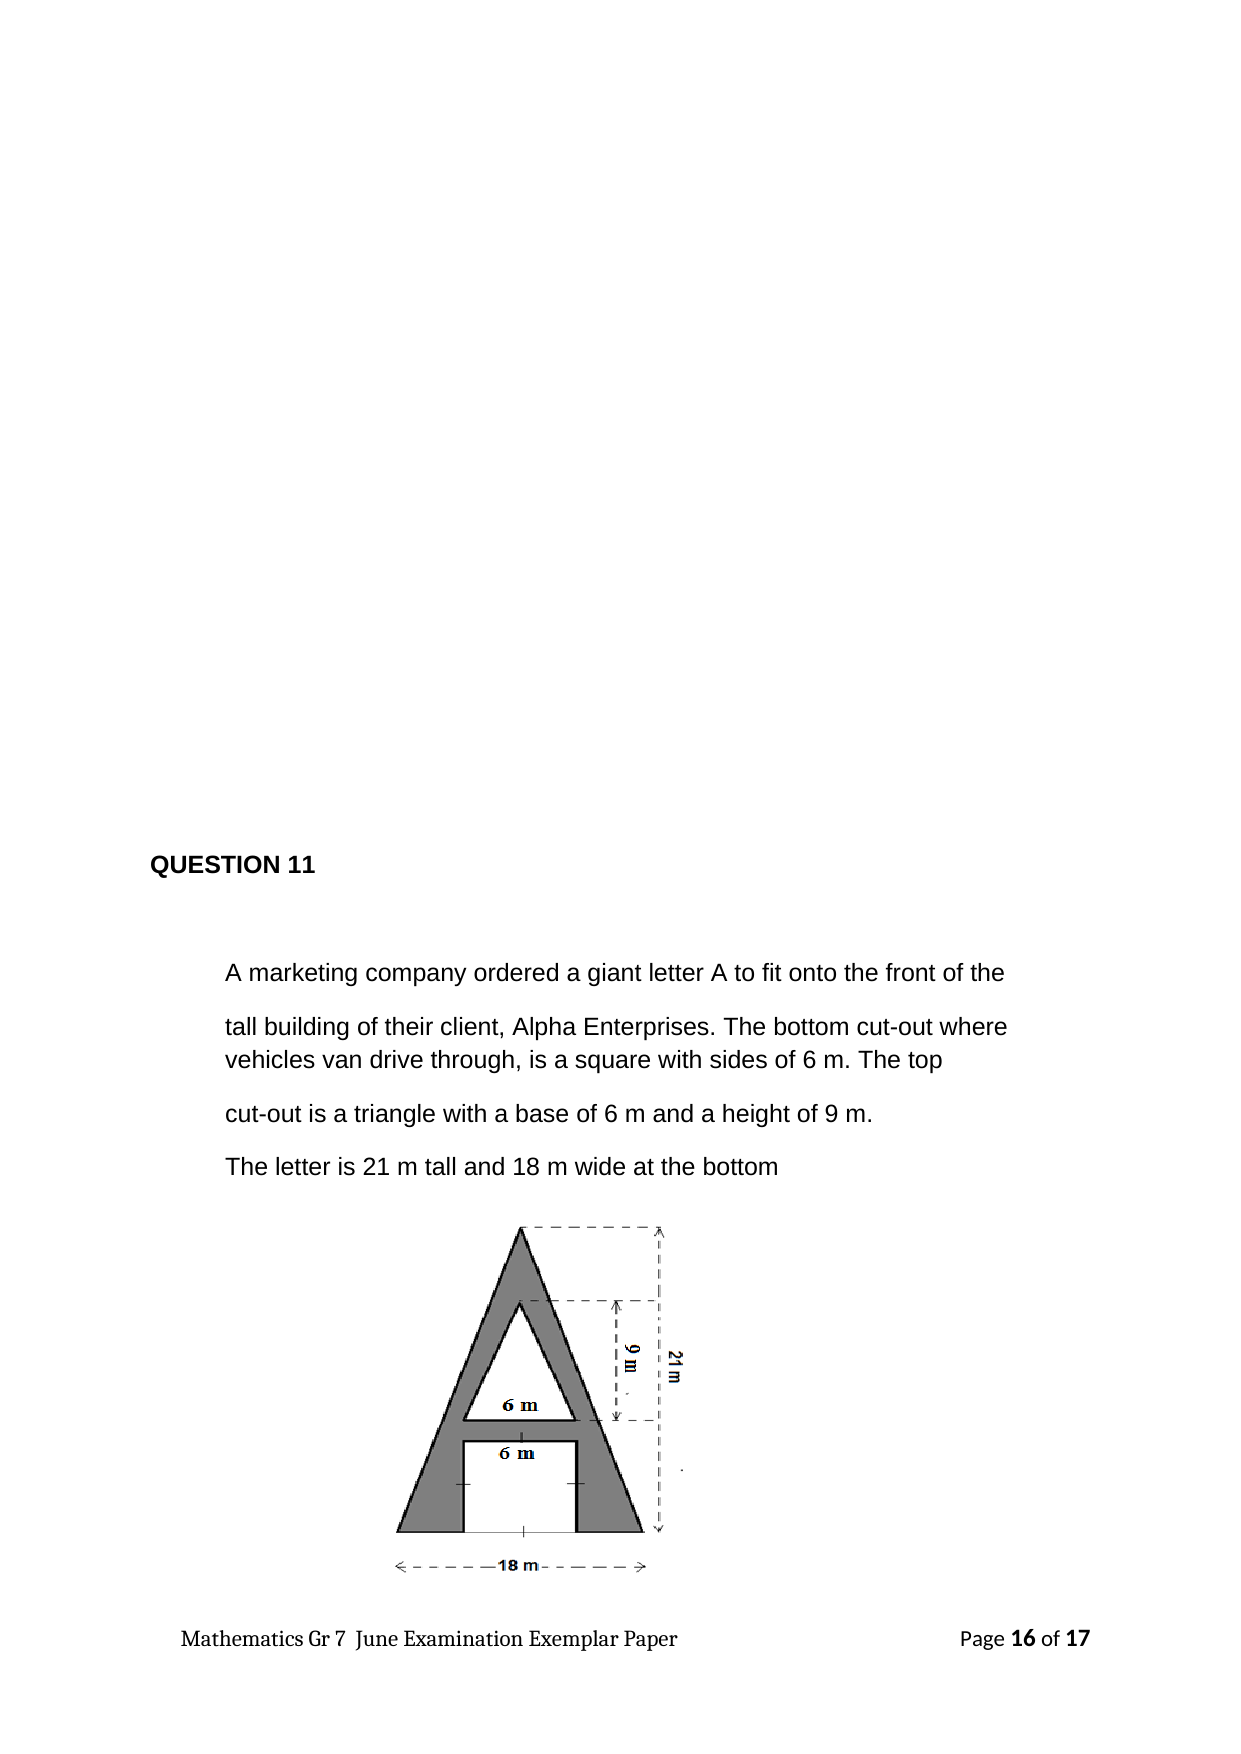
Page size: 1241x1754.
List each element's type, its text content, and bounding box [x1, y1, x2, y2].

picture [378, 1210, 690, 1582]
text The letter is 21 m tall and 18 m wide at the bottom [225, 1152, 1090, 1181]
text tall building of their client, Alpha Enterprises. The bottom cut-out where vehicles van drive through, is a square with sides of 6 m. The top [225, 1012, 1090, 1073]
text cut-out is a triangle with a base of 6 m and a height of 9 m. [225, 1098, 1090, 1127]
text QUESTION 11 [150, 850, 1090, 879]
text A marketing company ordered a giant letter A to fit onto the front of the [225, 958, 1090, 987]
